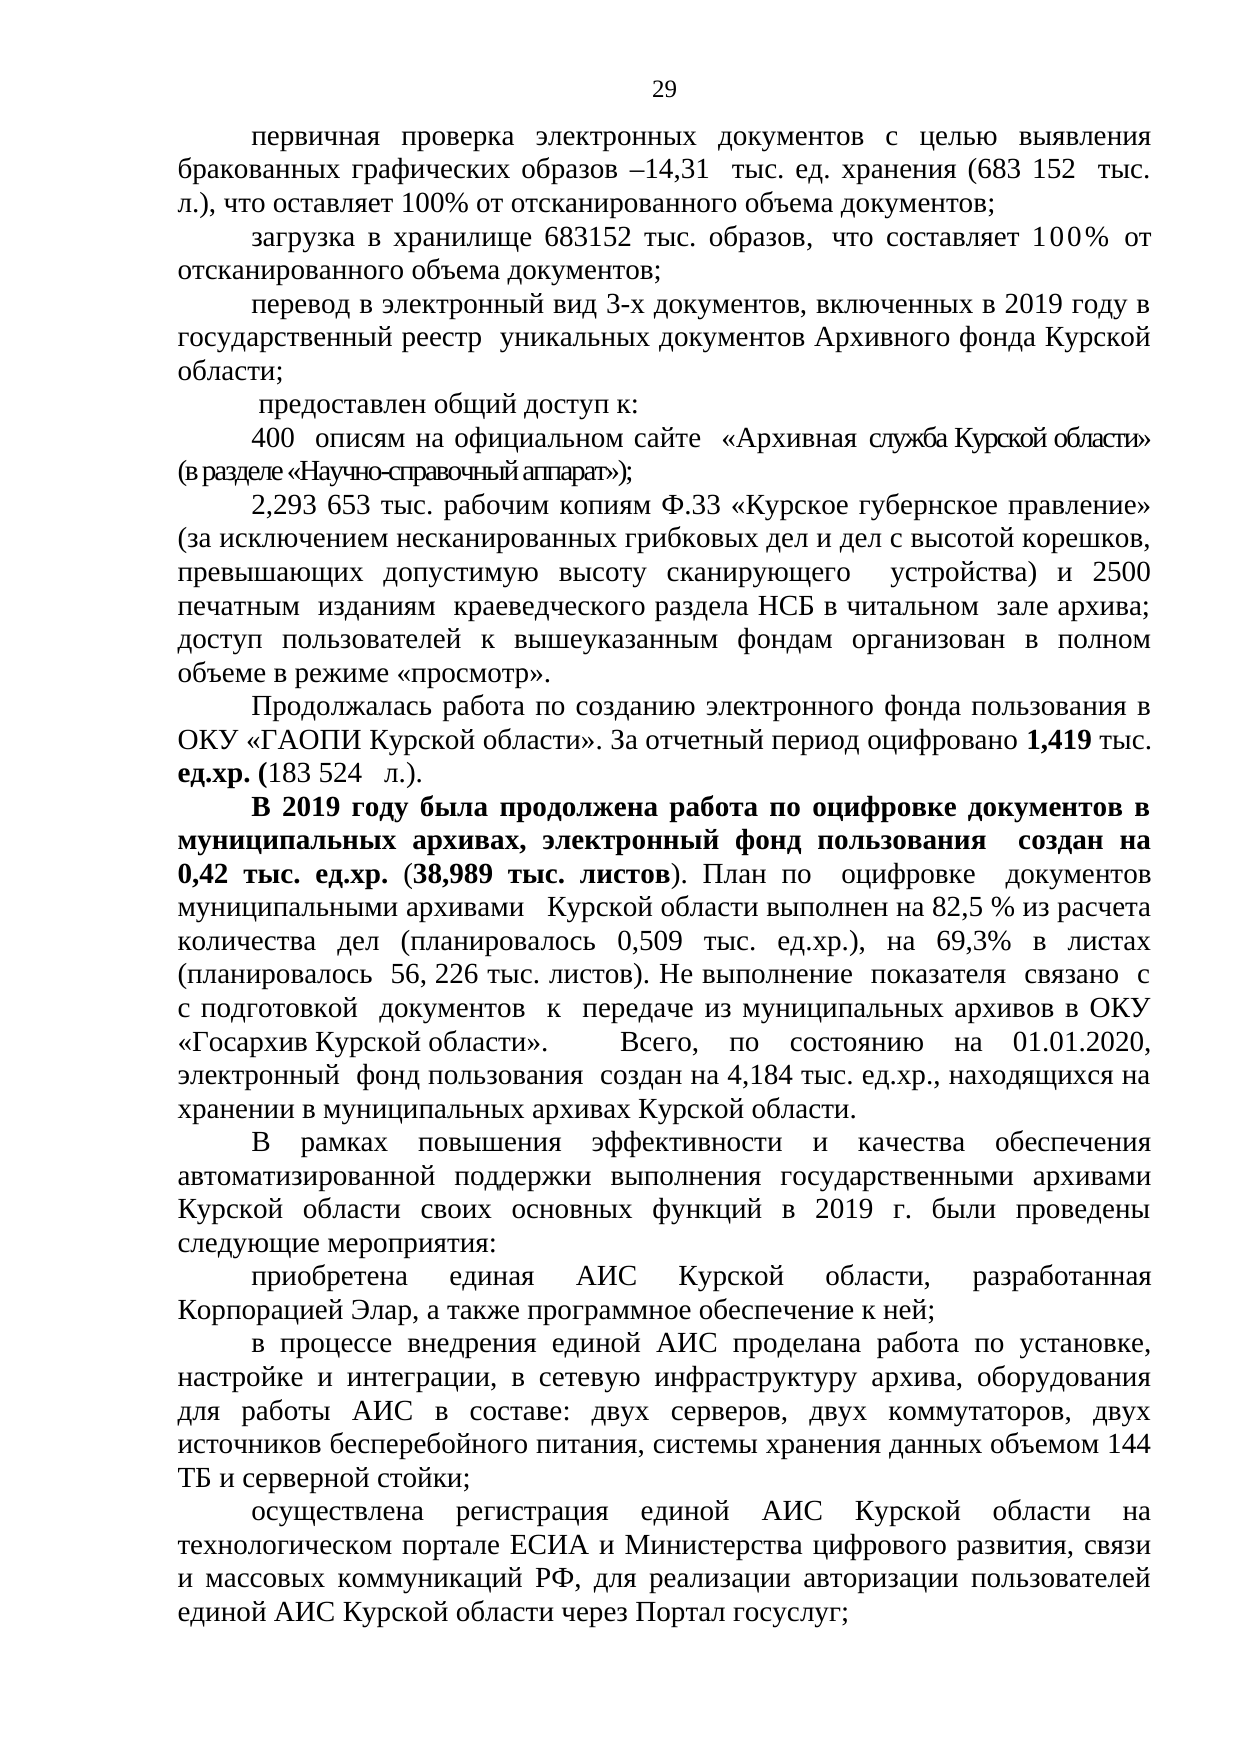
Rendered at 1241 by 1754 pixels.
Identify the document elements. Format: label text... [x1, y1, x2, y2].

text 400 описям на официальном сайте «Архивная служба Курской области» (в разделе «Научно-справочный аппарат»); [177, 420, 1152, 487]
text приобретена единая АИС Курской области, разработанная Корпорацией Элар, а также программное обеспечение к ней; [177, 1258, 1152, 1326]
text В рамках повышения эффективности и качества обеспечения автоматизированной поддержки выполнения государственными архивами Курской области своих основных функций в 2019 г. были проведены следующие мероприятия: [177, 1124, 1152, 1258]
text 2,293 653 тыс. рабочим копиям Ф.33 «Курское губернское правление» (за исключением несканированных грибковых дел и дел с высотой корешков, превышающих допустимую высоту сканирующего устройства) и 2500 печатным изданиям краеведческого раздела НСБ в читальном зале архива; доступ пользователей к вышеуказанным фондам организован в полном объеме в режиме «просмотр». [177, 487, 1152, 688]
text Продолжалась работа по созданию электронного фонда пользования в ОКУ «ГАОПИ Курской области». За отчетный период оцифровано 1,419 тыс. ед.хр. (183 524 л.). [177, 688, 1152, 789]
text перевод в электронный вид 3-х документов, включенных в 2019 году в государственный реестр уникальных документов Архивного фонда Курской области; [177, 286, 1152, 386]
text загрузка в хранилище 683152 тыс. образов, что составляет 100% от отсканированного объема документов; [177, 219, 1152, 286]
text В 2019 году была продолжена работа по оцифровке документов в муниципальных архивах, электронный фонд пользования создан на 0,42 тыс. ед.хр. (38,989 тыс. листов). План по оцифровке документов муниципальными архивами Курской области выполнен на 82,5 % из расчета количества дел (планировалось 0,509 тыс. ед.хр.), на 69,3% в листах (планировалось 56, 226 тыс. листов). Не выполнение показателя связано с с подготовкой документов к передаче из муниципальных архивов в ОКУ «Госархив Курской области». Всего, по состоянию на 01.01.2020, электронный фонд пользования создан на 4,184 тыс. ед.хр., находящихся на хранении в муниципальных архивах Курской области. [177, 789, 1152, 1124]
text предоставлен общий доступ к: [177, 386, 1152, 420]
text первичная проверка электронных документов с целью выявления бракованных графических образов –14,31 тыс. ед. хранения (683 152 тыс. л.), что оставляет 100% от отсканированного объема документов; [177, 118, 1152, 219]
text осуществлена регистрация единой АИС Курской области на технологическом портале ЕСИА и Министерства цифрового развития, связи и массовых коммуникаций РФ, для реализации авторизации пользователей единой АИС Курской области через Портал госуслуг; [177, 1493, 1152, 1627]
text в процессе внедрения единой АИС проделана работа по установке, настройке и интеграции, в сетевую инфраструктуру архива, оборудования для работы АИС в составе: двух серверов, двух коммутаторов, двух источников бесперебойного питания, системы хранения данных объемом 144 ТБ и серверной стойки; [177, 1326, 1152, 1493]
